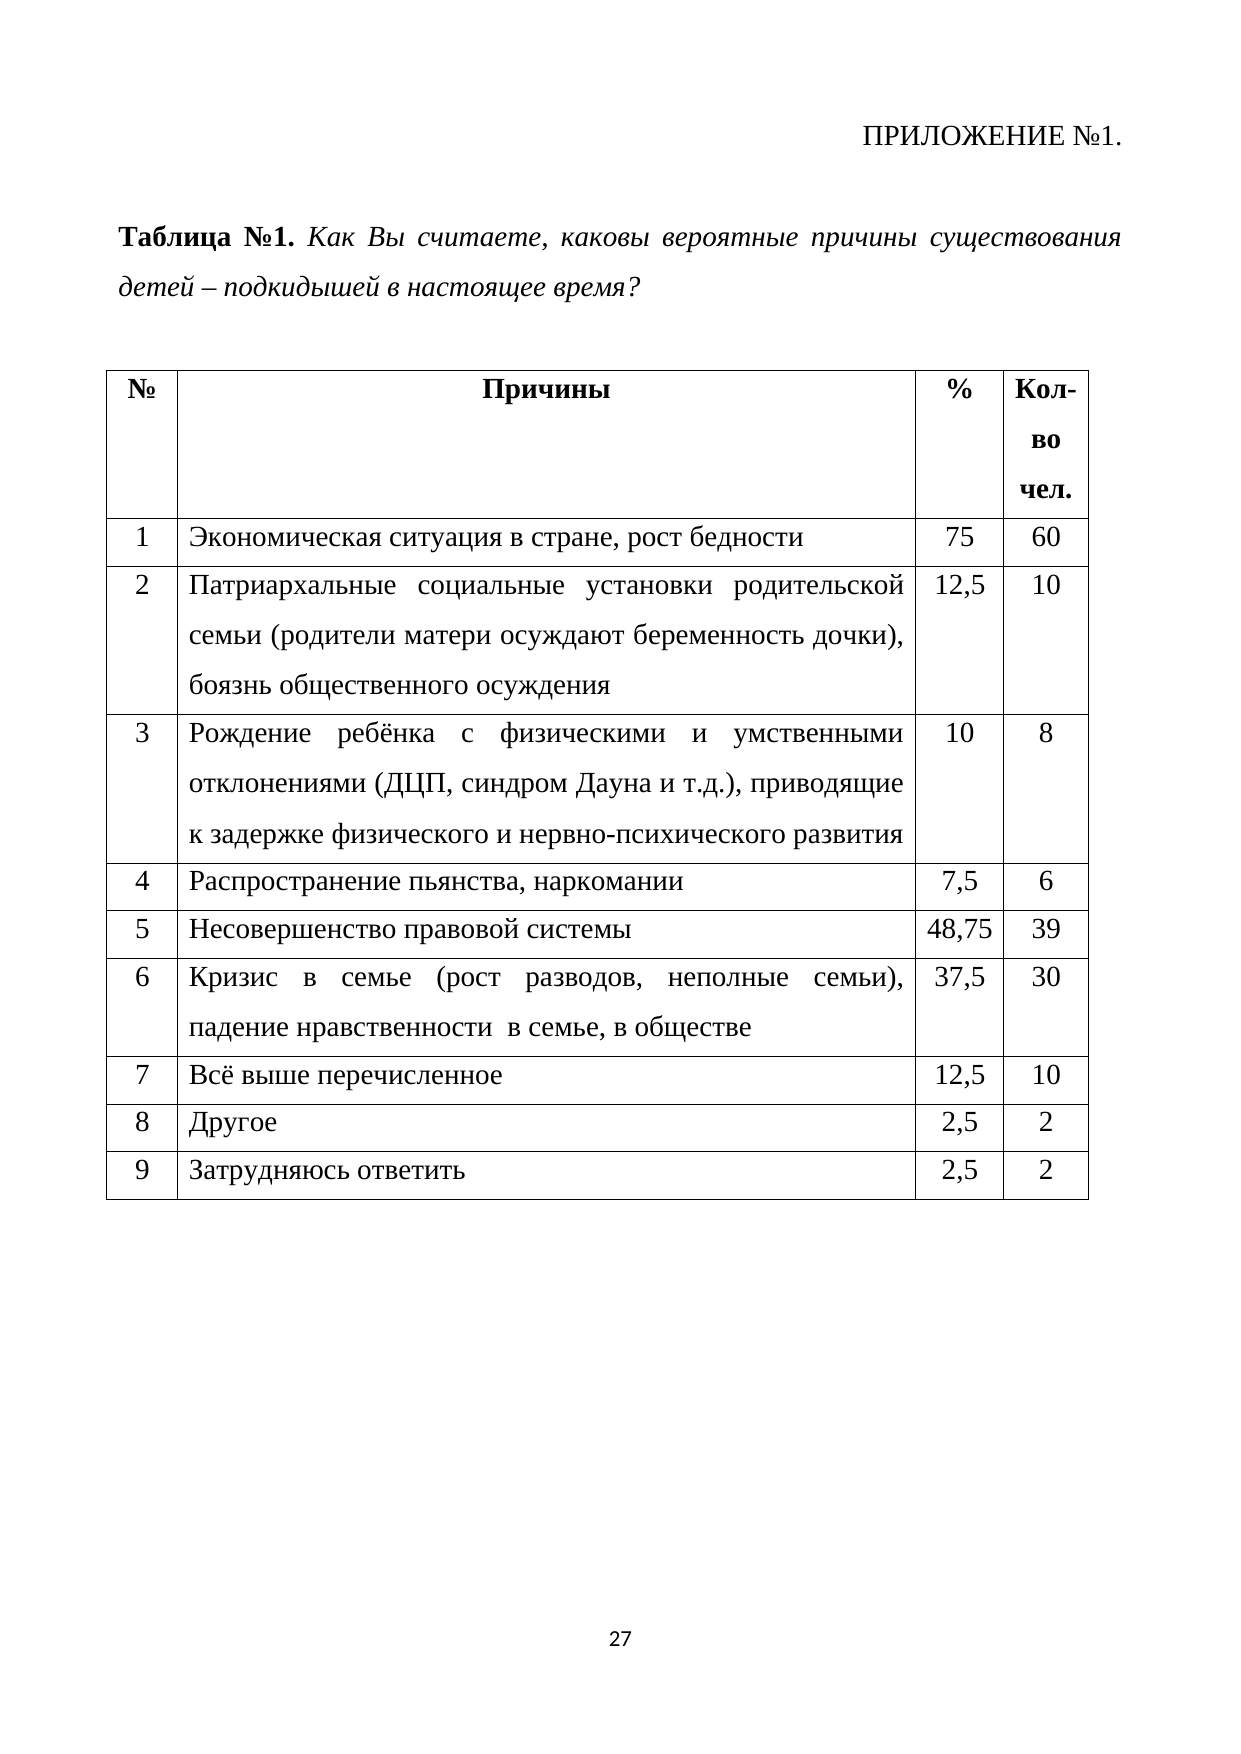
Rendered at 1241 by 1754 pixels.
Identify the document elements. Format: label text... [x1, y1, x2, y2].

table_cell 39 [1004, 911, 1088, 958]
table_header № [107, 371, 177, 518]
table_cell Патриархальные социальные установки родительской семьи (родители матери осуждают беременность дочки), боязнь общественного осуждения [178, 567, 915, 714]
table_cell 60 [1004, 519, 1088, 566]
table_cell 4 [107, 864, 177, 910]
table_cell Всё выше перечисленное [178, 1057, 915, 1103]
table_header % [916, 371, 1003, 518]
table_cell 2,5 [916, 1152, 1003, 1199]
table_cell 9 [107, 1152, 177, 1199]
table_cell 12,5 [916, 567, 1003, 714]
table_cell 10 [916, 715, 1003, 862]
table_cell Затрудняюсь ответить [178, 1152, 915, 1199]
text ПРИЛОЖЕНИЕ №1. [118, 118, 1122, 152]
table_cell Распространение пьянства, наркомании [178, 864, 915, 910]
table_cell 10 [1004, 1057, 1088, 1103]
text Таблица №1. Как Вы считаете, каковы вероятные причины существования детей – подкидышей в настоящее время? [118, 219, 1122, 303]
table_cell 5 [107, 911, 177, 958]
table_cell Экономическая ситуация в стране, рост бедности [178, 519, 915, 566]
table_cell 7 [107, 1057, 177, 1103]
table_cell 6 [107, 959, 177, 1056]
table_cell 3 [107, 715, 177, 862]
table_cell 30 [1004, 959, 1088, 1056]
table_cell Рождение ребёнка с физическими и умственными отклонениями (ДЦП, синдром Дауна и т.д.), приводящие к задержке физического и нервно-психического развития [178, 715, 915, 862]
table_cell Кризис в семье (рост разводов, неполные семьи), падение нравственности в семье, в обществе [178, 959, 915, 1056]
table_cell Несовершенство правовой системы [178, 911, 915, 958]
table_cell 6 [1004, 864, 1088, 910]
table_header Кол-во чел. [1004, 371, 1088, 518]
table_cell 1 [107, 519, 177, 566]
table_cell 8 [1004, 715, 1088, 862]
table_cell 75 [916, 519, 1003, 566]
table_cell 2,5 [916, 1105, 1003, 1151]
table_cell 48,75 [916, 911, 1003, 958]
table_cell Другое [178, 1105, 915, 1151]
table_cell 7,5 [916, 864, 1003, 910]
table_header Причины [178, 371, 915, 518]
table_cell 2 [1004, 1105, 1088, 1151]
table_cell 2 [107, 567, 177, 714]
table_cell 10 [1004, 567, 1088, 714]
table_cell 8 [107, 1105, 177, 1151]
table_cell 37,5 [916, 959, 1003, 1056]
table_cell 2 [1004, 1152, 1088, 1199]
table_cell 12,5 [916, 1057, 1003, 1103]
